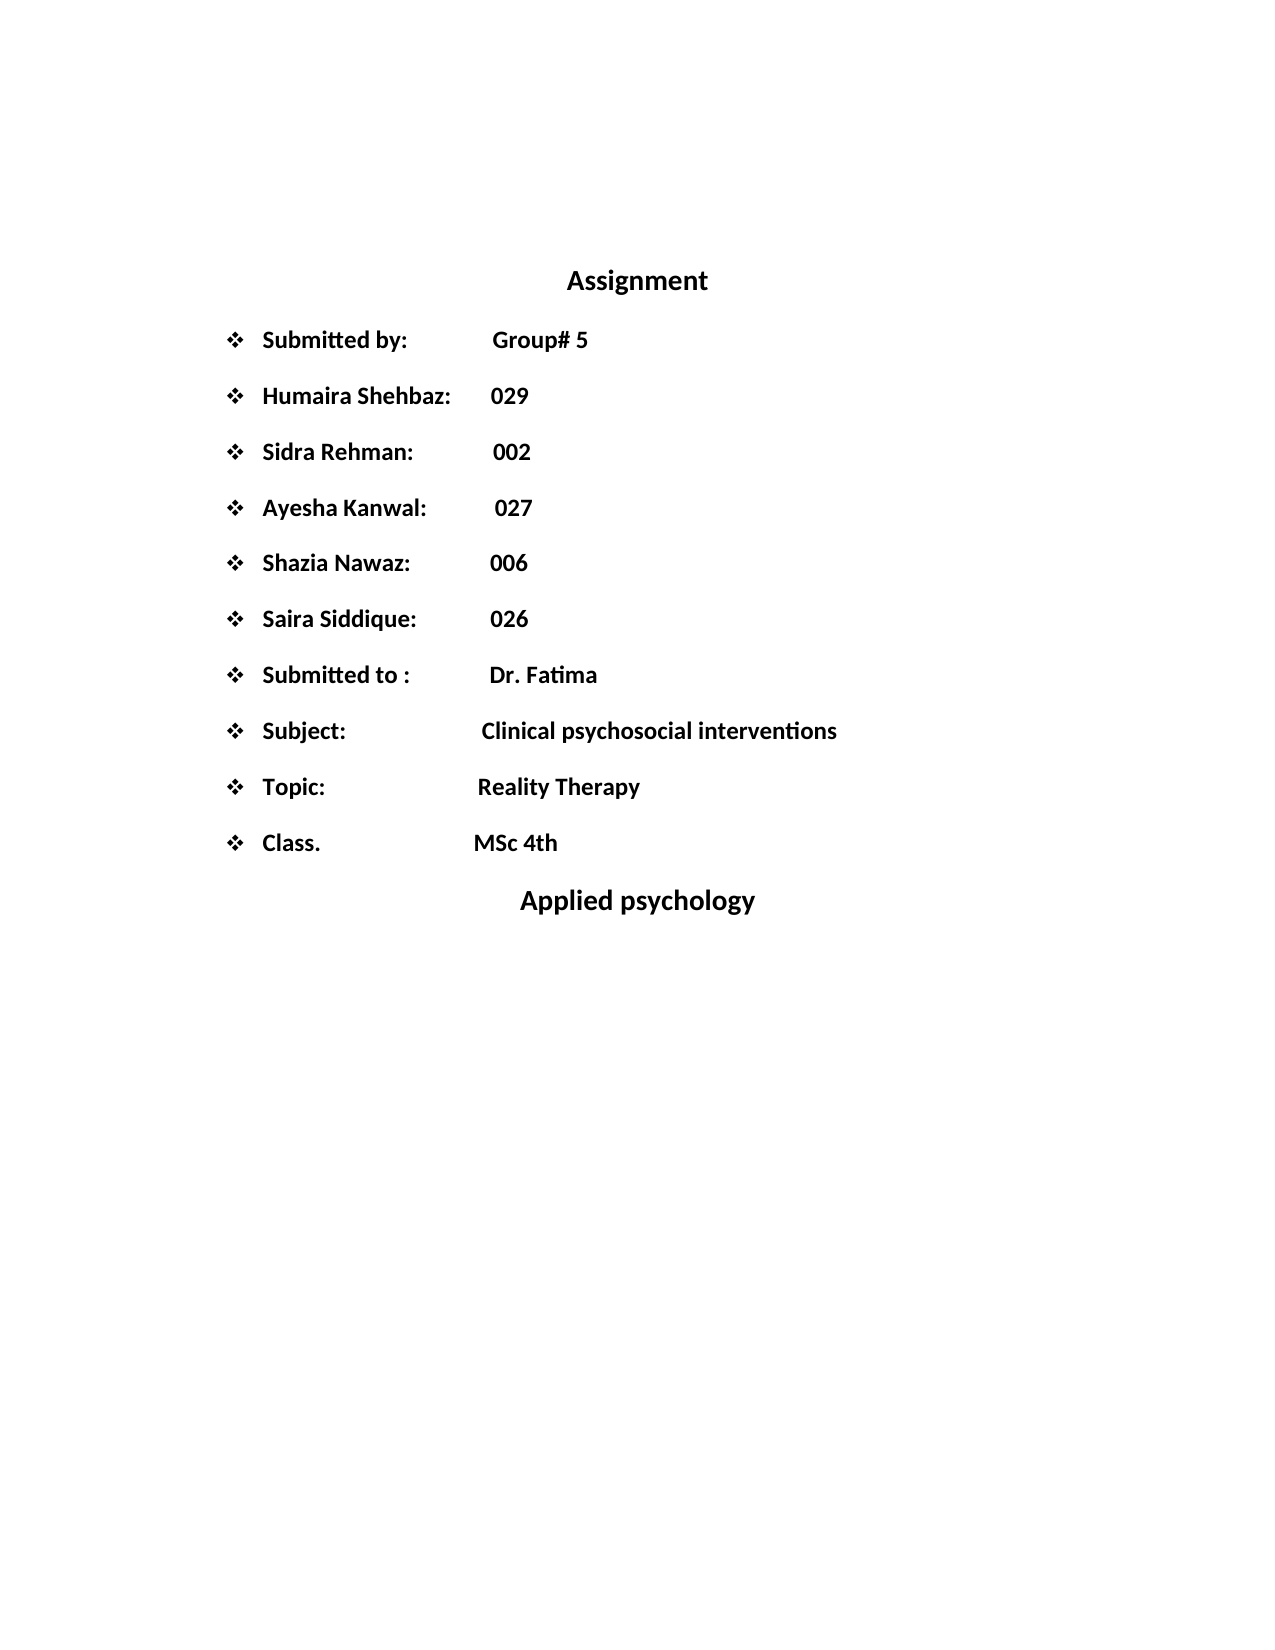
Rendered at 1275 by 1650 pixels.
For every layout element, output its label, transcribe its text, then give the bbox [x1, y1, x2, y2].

list Saira Siddique: 026 [225, 603, 1125, 634]
list Humaira Shehbaz: 029 [225, 380, 1125, 411]
list Subject: Clinical psychosocial interventions [225, 715, 1125, 746]
text Applied psychology [150, 882, 1125, 918]
list Submitted to : Dr. Fatima [225, 659, 1125, 690]
list Ayesha Kanwal: 027 [225, 492, 1125, 522]
list Shazia Nawaz: 006 [225, 547, 1125, 578]
text Assignment [150, 262, 1125, 298]
list Sidra Rehman: 002 [225, 436, 1125, 466]
list Class. MSc 4th [225, 827, 1125, 857]
list Submitted by: Group# 5 [225, 324, 1125, 355]
list Topic: Reality Therapy [225, 771, 1125, 801]
